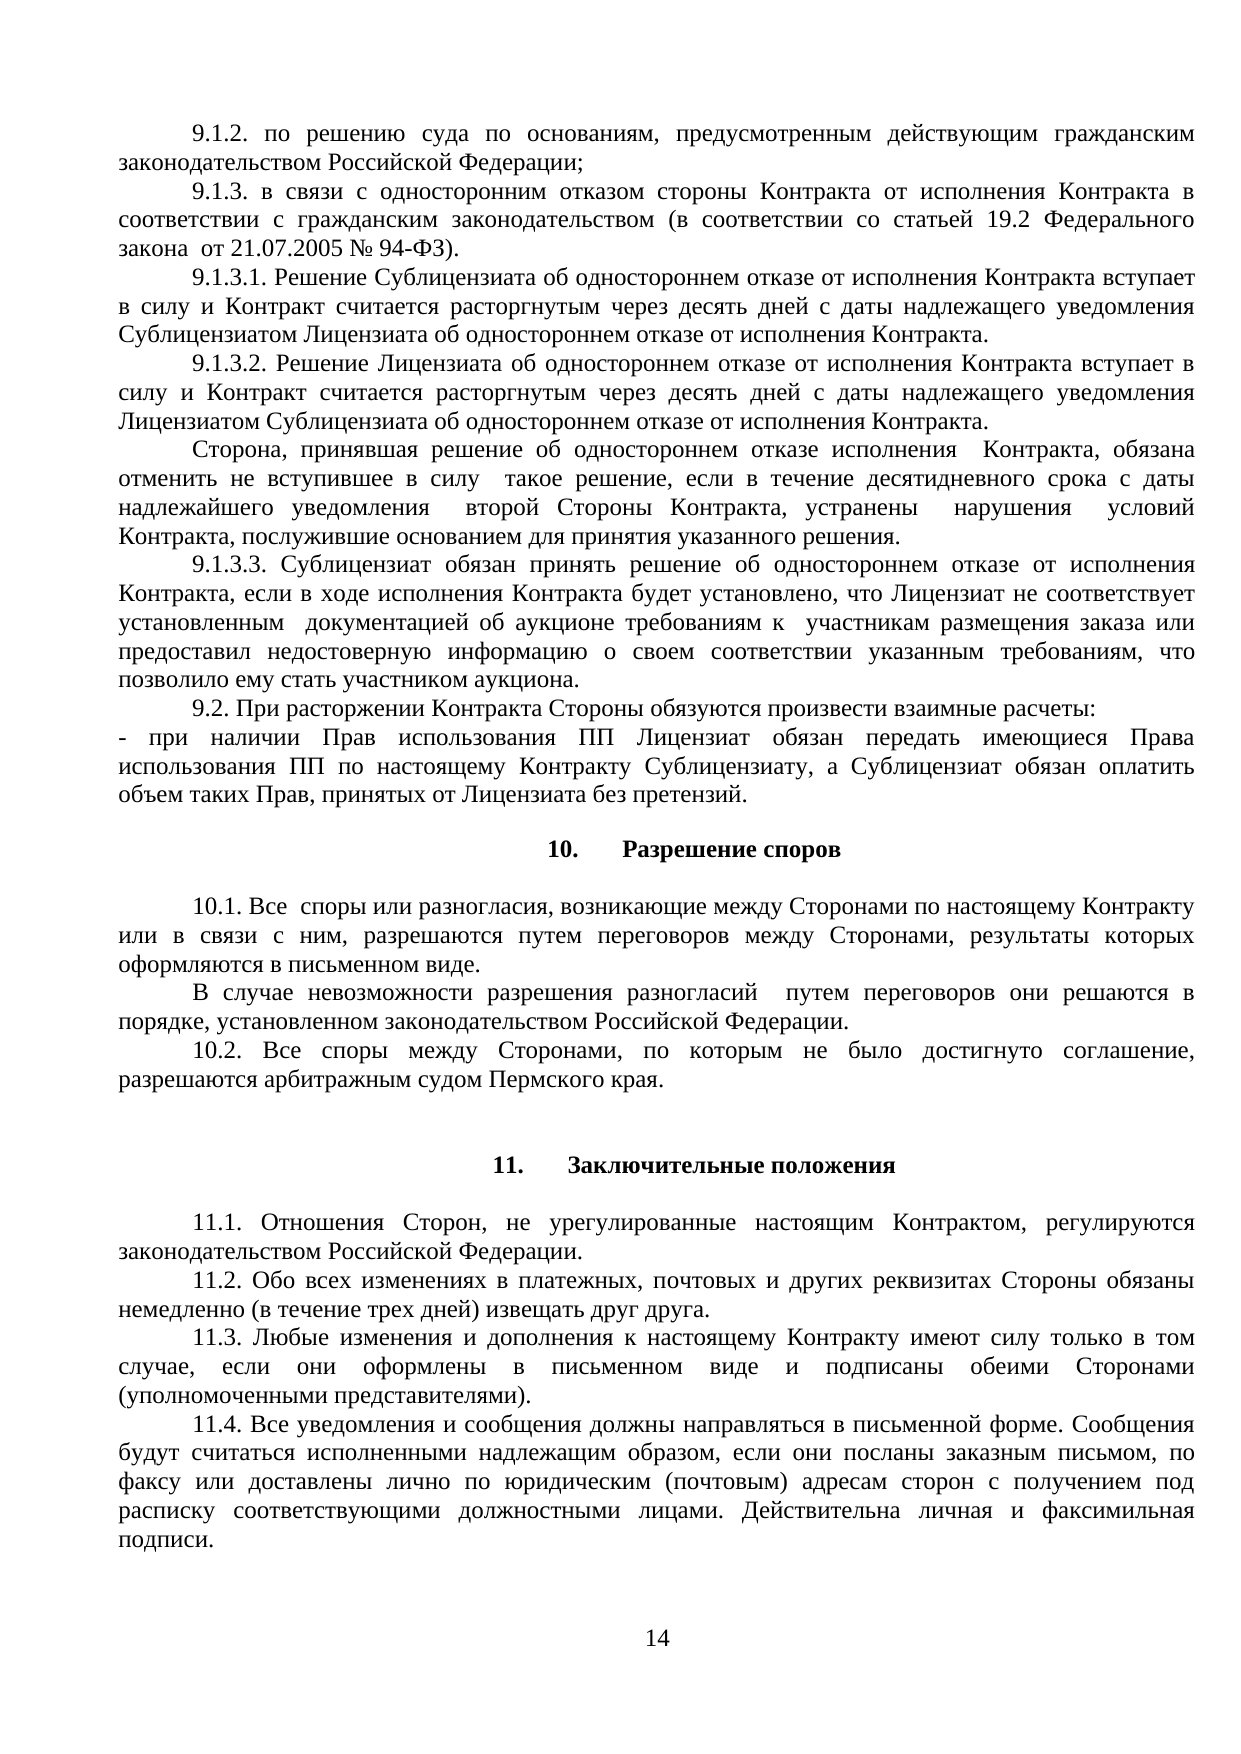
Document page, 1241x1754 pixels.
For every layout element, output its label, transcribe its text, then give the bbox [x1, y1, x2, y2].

text 11.2. Обо всех изменениях в платежных, почтовых и других реквизитах Стороны обязаны немедленно (в течение трех дней) извещать друг друга. [118, 1265, 1196, 1322]
list Разрешение споров [192, 834, 1196, 862]
text 10.1. Все споры или разногласия, возникающие между Сторонами по настоящему Контракту или в связи с ним, разрешаются путем переговоров между Сторонами, результаты которых оформляются в письменном виде. [118, 891, 1196, 977]
text В случае невозможности разрешения разногласий путем переговоров они решаются в порядке, установленном законодательством Российской Федерации. [118, 977, 1196, 1035]
text 9.1.3.3. Сублицензиат обязан принять решение об одностороннем отказе от исполнения Контракта, если в ходе исполнения Контракта будет установлено, что Лицензиат не соответствует установленным документацией об аукционе требованиям к участникам размещения заказа или предоставил недостоверную информацию о своем соответствии указанным требованиям, что позволило ему стать участником аукциона. [118, 549, 1196, 693]
text 9.2. При расторжении Контракта Стороны обязуются произвести взаимные расчеты: [118, 693, 1196, 722]
text 9.1.2. по решению суда по основаниям, предусмотренным действующим гражданским законодательством Российской Федерации; [118, 118, 1196, 176]
list Заключительные положения [192, 1150, 1196, 1179]
text 10.2. Все споры между Сторонами, по которым не было достигнуто соглашение, разрешаются арбитражным судом Пермского края. [118, 1035, 1196, 1092]
text 11.3. Любые изменения и дополнения к настоящему Контракту имеют силу только в том случае, если они оформлены в письменном виде и подписаны обеими Сторонами (уполномоченными представителями). [118, 1322, 1196, 1409]
text Сторона, принявшая решение об одностороннем отказе исполнения Контракта, обязана отменить не вступившее в силу такое решение, если в течение десятидневного срока с даты надлежайшего уведомления второй Стороны Контракта, устранены нарушения условий Контракта, послужившие основанием для принятия указанного решения. [118, 434, 1196, 549]
text - при наличии Прав использования ПП Лицензиат обязан передать имеющиеся Права использования ПП по настоящему Контракту Сублицензиату, а Сублицензиат обязан оплатить объем таких Прав, принятых от Лицензиата без претензий. [118, 722, 1196, 808]
text 9.1.3. в связи с односторонним отказом стороны Контракта от исполнения Контракта в соответствии с гражданским законодательством (в соответствии со статьей 19.2 Федерального закона от 21.07.2005 № 94-ФЗ). [118, 176, 1196, 262]
text 9.1.3.1. Решение Сублицензиата об одностороннем отказе от исполнения Контракта вступает в силу и Контракт считается расторгнутым через десять дней с даты надлежащего уведомления Сублицензиатом Лицензиата об одностороннем отказе от исполнения Контракта. [118, 262, 1196, 348]
text 9.1.3.2. Решение Лицензиата об одностороннем отказе от исполнения Контракта вступает в силу и Контракт считается расторгнутым через десять дней с даты надлежащего уведомления Лицензиатом Сублицензиата об одностороннем отказе от исполнения Контракта. [118, 348, 1196, 434]
text 11.1. Отношения Сторон, не урегулированные настоящим Контрактом, регулируются законодательством Российской Федерации. [118, 1207, 1196, 1265]
text 11.4. Все уведомления и сообщения должны направляться в письменной форме. Сообщения будут считаться исполненными надлежащим образом, если они посланы заказным письмом, по факсу или доставлены лично по юридическим (почтовым) адресам сторон с получением под расписку соответствующими должностными лицами. Действительна личная и факсимильная подписи. [118, 1409, 1196, 1552]
